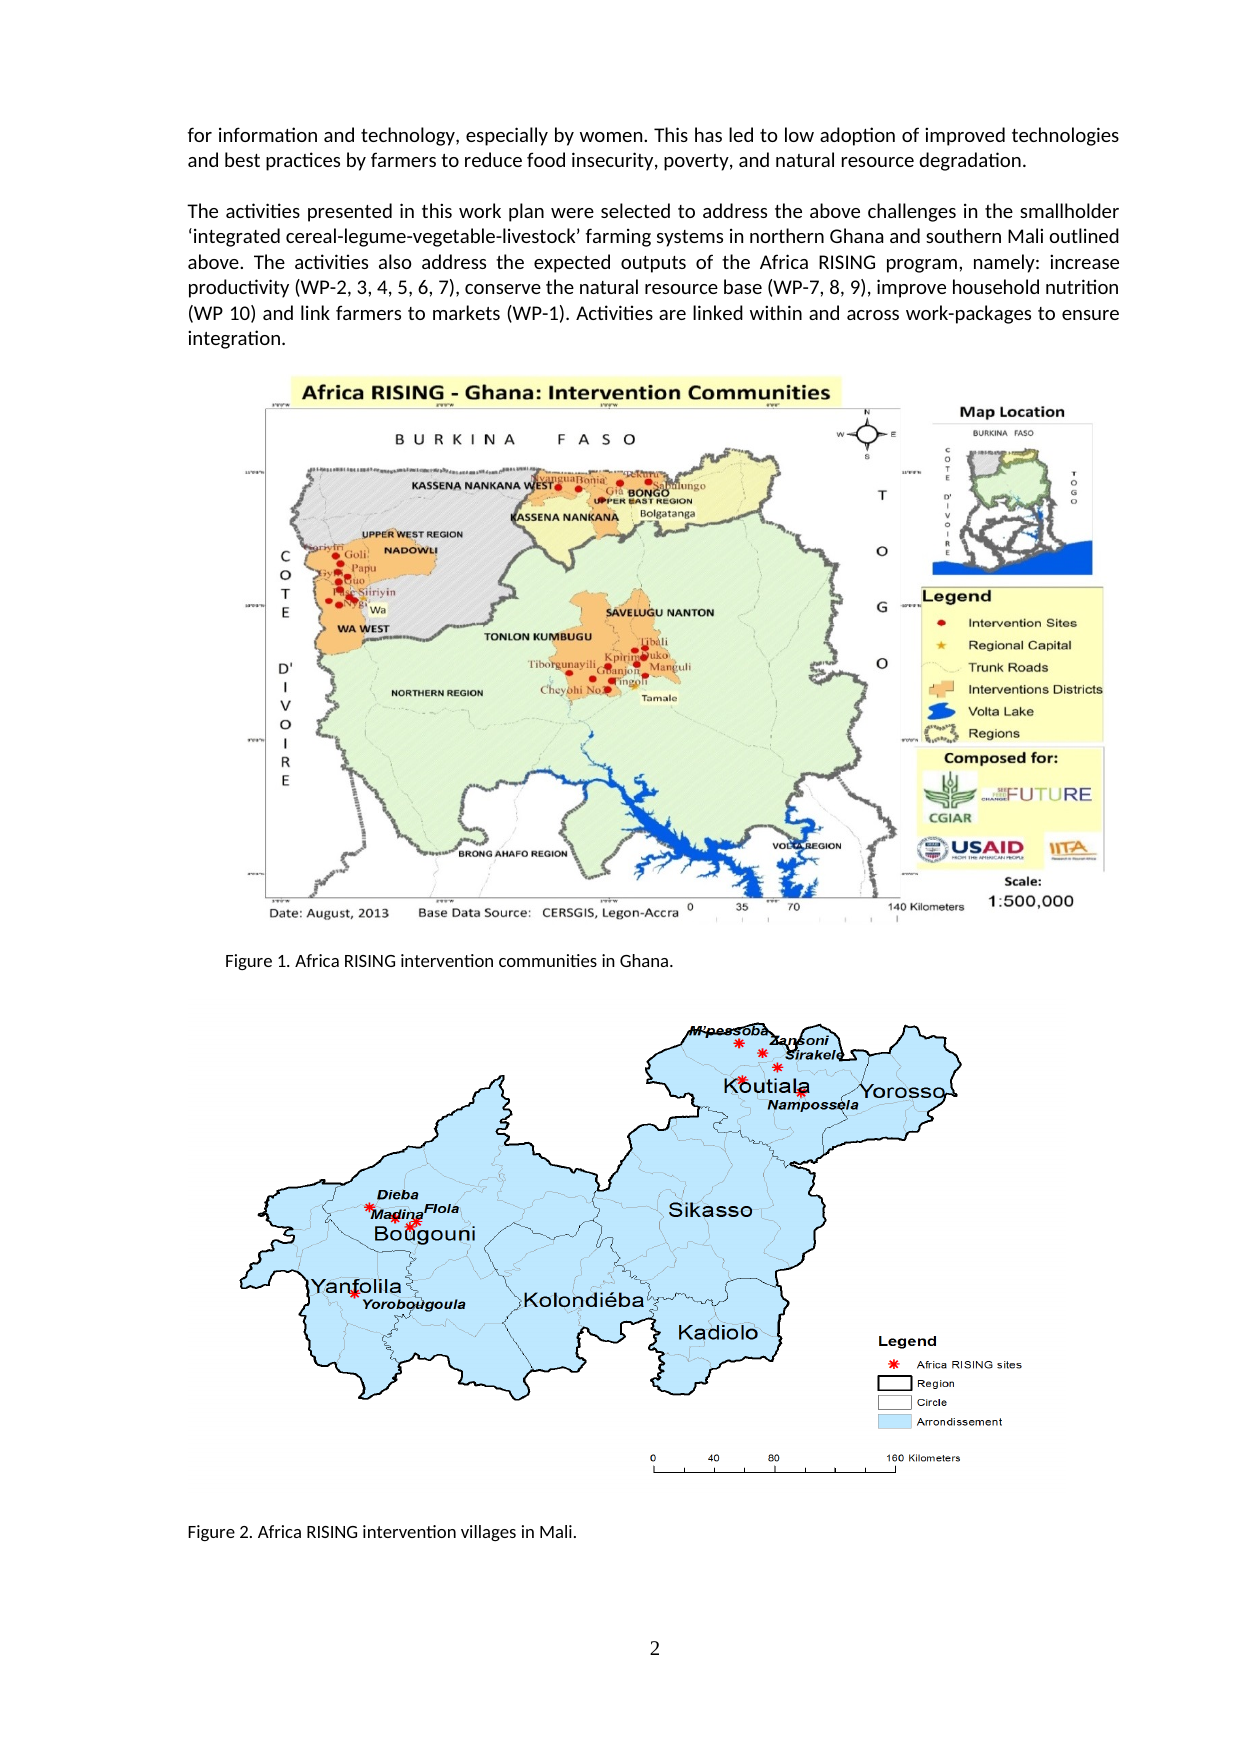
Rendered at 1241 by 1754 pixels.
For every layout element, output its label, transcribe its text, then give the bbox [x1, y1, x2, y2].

picture [187, 996, 1067, 1495]
picture [225, 374, 1124, 925]
text Figure 2. Africa RISING intervention villages in Mali. [187, 1520, 1122, 1543]
text Figure 1. Africa RISING intervention communities in Ghana. [187, 949, 1122, 972]
text The activities presented in this work plan were selected to address the above challenges in the smallholder ‘integrated cereal-legume-vegetable-livestock’ farming systems in northern Ghana and southern Mali outlined above. The activities also address the expected outputs of the Africa RISING program, namely: increase productivity (WP-2, 3, 4, 5, 6, 7), conserve the natural resource base (WP-7, 8, 9), improve household nutrition (WP 10) and link farmers to markets (WP-1). Activities are linked within and across work-packages to ensure integration. [187, 198, 1122, 351]
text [187, 122, 1122, 173]
